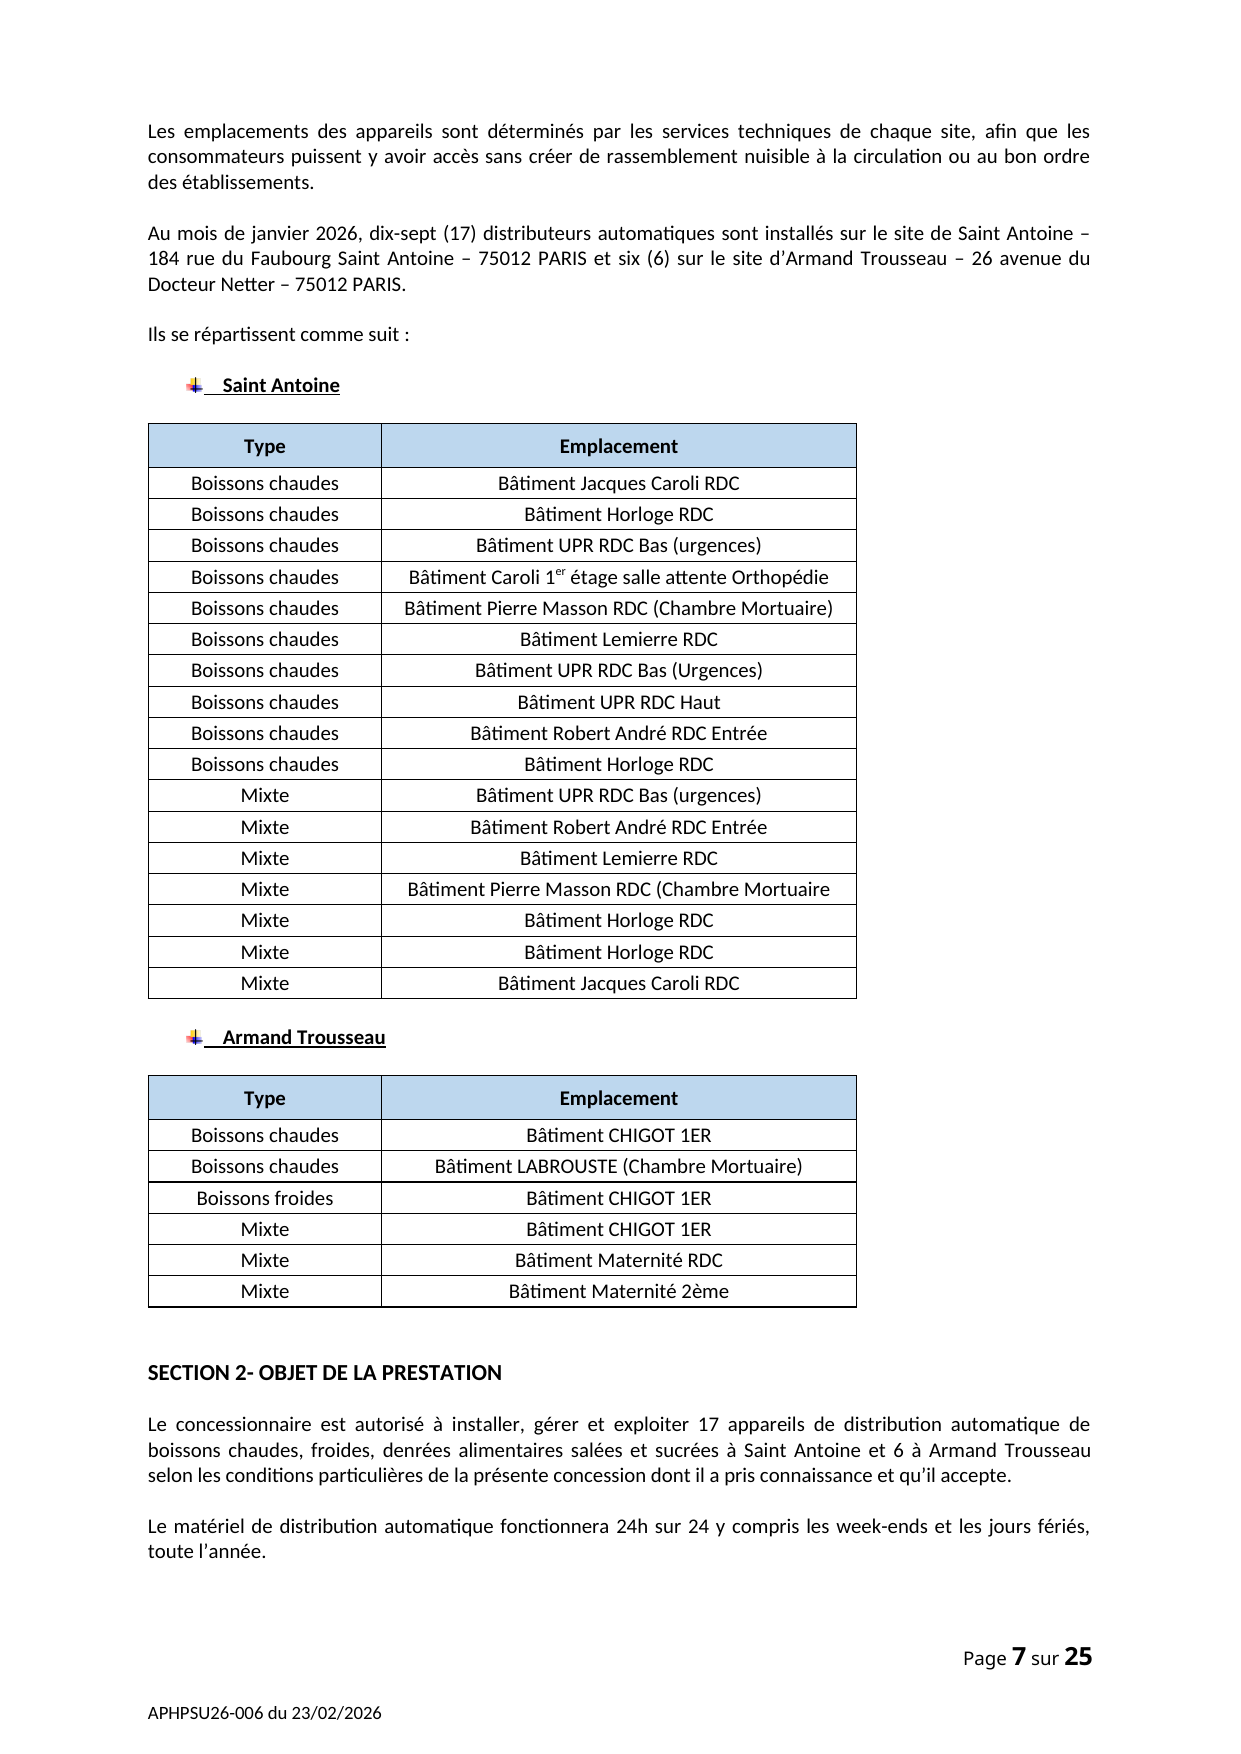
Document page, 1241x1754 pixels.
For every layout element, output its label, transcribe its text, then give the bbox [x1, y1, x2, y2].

table_header Emplacement [382, 1076, 856, 1119]
text Le concessionnaire est autorisé à installer, gérer et exploiter 17 appareils de distribution automatique de boissons chaudes, froides, denrées alimentaires salées et sucrées à Saint Antoine et 6 à Armand Trousseau selon les conditions particulières de la présente concession dont il a pris connaissance et qu’il accepte. [148, 1412, 1093, 1488]
table_cell Bâtiment Maternité 2ème [382, 1276, 856, 1306]
table_cell Bâtiment Pierre Masson RDC (Chambre Mortuaire) [382, 593, 856, 623]
table_cell Bâtiment Caroli 1er étage salle attente Orthopédie [382, 562, 856, 592]
table_cell Boissons chaudes [149, 749, 381, 779]
table_cell Bâtiment Pierre Masson RDC (Chambre Mortuaire [382, 874, 856, 904]
table_header Type [149, 1076, 381, 1119]
table_cell Bâtiment Jacques Caroli RDC [382, 968, 856, 998]
table_cell Bâtiment Horloge RDC [382, 905, 856, 936]
table_cell Boissons chaudes [149, 718, 381, 748]
table_cell Bâtiment Lemierre RDC [382, 624, 856, 654]
table_cell Bâtiment Lemierre RDC [382, 843, 856, 873]
table_cell Boissons chaudes [149, 499, 381, 529]
table_cell Bâtiment LABROUSTE (Chambre Mortuaire) [382, 1151, 856, 1181]
table_header Type [149, 424, 381, 467]
table_cell Bâtiment CHIGOT 1ER [382, 1183, 856, 1213]
table_cell Bâtiment UPR RDC Bas (urgences) [382, 780, 856, 811]
table_cell Bâtiment Jacques Caroli RDC [382, 468, 856, 498]
table_cell Boissons chaudes [149, 562, 381, 592]
table_cell Boissons chaudes [149, 687, 381, 717]
table_cell Bâtiment UPR RDC Bas (Urgences) [382, 655, 856, 686]
table_cell Mixte [149, 874, 381, 904]
table_cell Mixte [149, 937, 381, 967]
table_header Emplacement [382, 424, 856, 467]
table_cell Mixte [149, 1245, 381, 1275]
table_cell Mixte [149, 968, 381, 998]
list Armand Trousseau [185, 1024, 1093, 1050]
table_cell Boissons chaudes [149, 593, 381, 623]
table_cell Mixte [149, 780, 381, 811]
picture [186, 1028, 203, 1045]
table_cell Bâtiment Horloge RDC [382, 749, 856, 779]
table_cell Bâtiment Robert André RDC Entrée [382, 812, 856, 842]
table_cell Boissons chaudes [149, 530, 381, 561]
table_cell Bâtiment CHIGOT 1ER [382, 1214, 856, 1244]
table_cell Bâtiment Robert André RDC Entrée [382, 718, 856, 748]
table_cell Bâtiment Horloge RDC [382, 499, 856, 529]
picture [186, 376, 203, 393]
table_cell Mixte [149, 812, 381, 842]
table_cell Bâtiment Maternité RDC [382, 1245, 856, 1275]
text Au mois de janvier 2026, dix-sept (17) distributeurs automatiques sont installés sur le site de Saint Antoine – 184 rue du Faubourg Saint Antoine – 75012 PARIS et six (6) sur le site d’Armand Trousseau – 26 avenue du Docteur Netter – 75012 PARIS. [148, 220, 1093, 296]
table_cell Boissons chaudes [149, 468, 381, 498]
table_cell Boissons chaudes [149, 1120, 381, 1150]
subtitle SECTION 2- OBJET DE LA PRESTATION [148, 1358, 1093, 1386]
table_cell Boissons chaudes [149, 655, 381, 686]
table_cell Mixte [149, 905, 381, 936]
table_cell Bâtiment UPR RDC Bas (urgences) [382, 530, 856, 561]
table_cell Mixte [149, 843, 381, 873]
table_cell Mixte [149, 1276, 381, 1306]
table_cell Boissons froides [149, 1183, 381, 1213]
table_cell Bâtiment CHIGOT 1ER [382, 1120, 856, 1150]
table_cell Bâtiment UPR RDC Haut [382, 687, 856, 717]
text Ils se répartissent comme suit : [148, 322, 1093, 347]
table_cell Bâtiment Horloge RDC [382, 937, 856, 967]
text Le matériel de distribution automatique fonctionnera 24h sur 24 y compris les week-ends et les jours fériés, toute l’année. [148, 1513, 1093, 1564]
table_cell Boissons chaudes [149, 1151, 381, 1181]
text Les emplacements des appareils sont déterminés par les services techniques de chaque site, afin que les consommateurs puissent y avoir accès sans créer de rassemblement nuisible à la circulation ou au bon ordre des établissements. [148, 118, 1093, 194]
table_cell Boissons chaudes [149, 624, 381, 654]
list Saint Antoine [185, 372, 1093, 398]
table_cell Mixte [149, 1214, 381, 1244]
